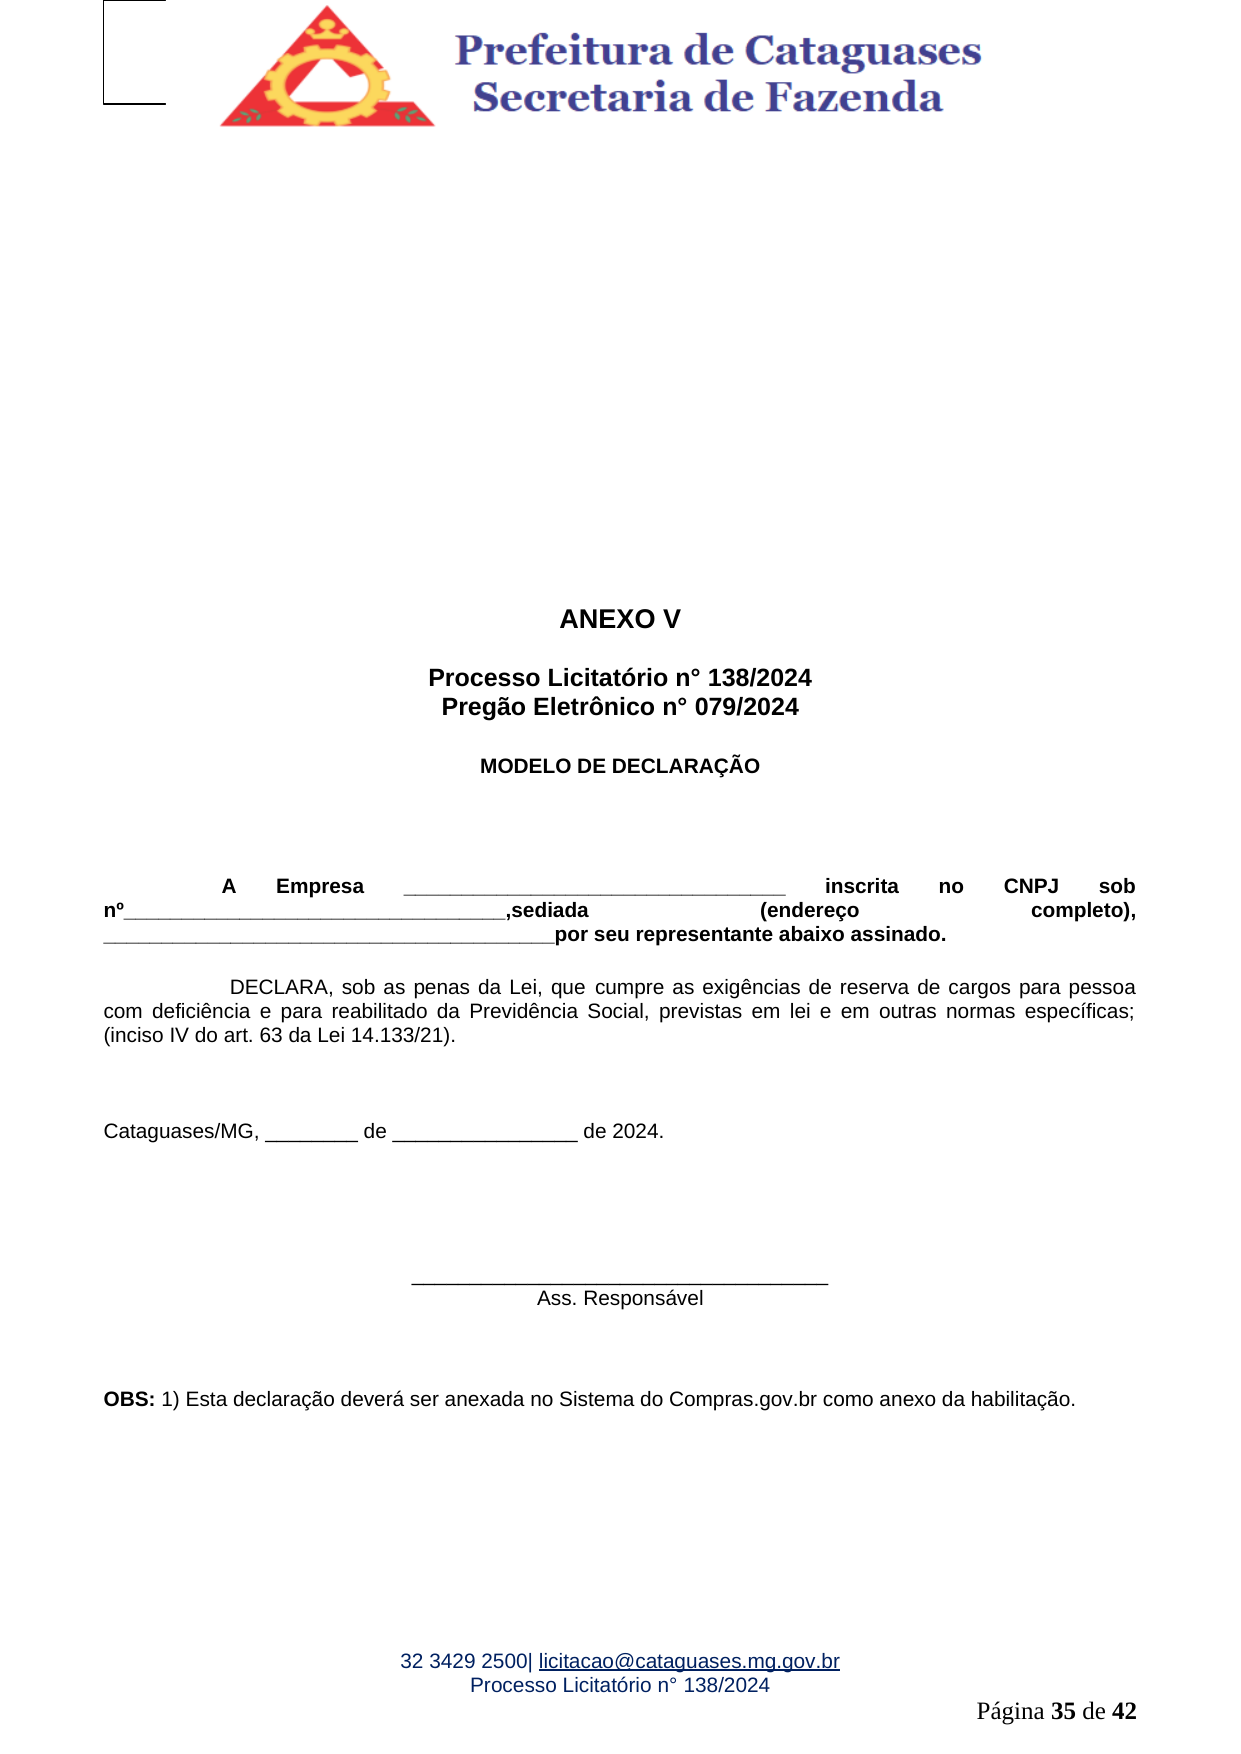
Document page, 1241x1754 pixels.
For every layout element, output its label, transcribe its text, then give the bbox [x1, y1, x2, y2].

text Processo Licitatório n° 138/2024 [103, 663, 1137, 691]
text Ass. Responsável [103, 1286, 1137, 1310]
text OBS: 1) Esta declaração deverá ser anexada no Sistema do Compras.gov.br como anexo da habilitação. [103, 1387, 1137, 1411]
text Cataguases/MG, ________ de ________________ de 2024. [103, 1118, 1137, 1142]
text DECLARA, sob as penas da Lei, que cumpre as exigências de reserva de cargos para pessoa com deficiência e para reabilitado da Previdência Social, previstas em lei e em outras normas específicas; (inciso IV do art. 63 da Lei 14.133/21). [103, 975, 1137, 1047]
text MODELO DE DECLARAÇÃO [103, 754, 1137, 778]
text ANEXO V [103, 603, 1137, 634]
picture [165, 0, 1075, 148]
text ____________________________________ [103, 1262, 1137, 1286]
text Pregão Eletrônico n° 079/2024 [103, 691, 1137, 720]
text A Empresa _________________________________ inscrita no CNPJ sob nº_________________________________,sediada (endereço completo), _______________________________________por seu representante abaixo assinado. [103, 874, 1137, 946]
